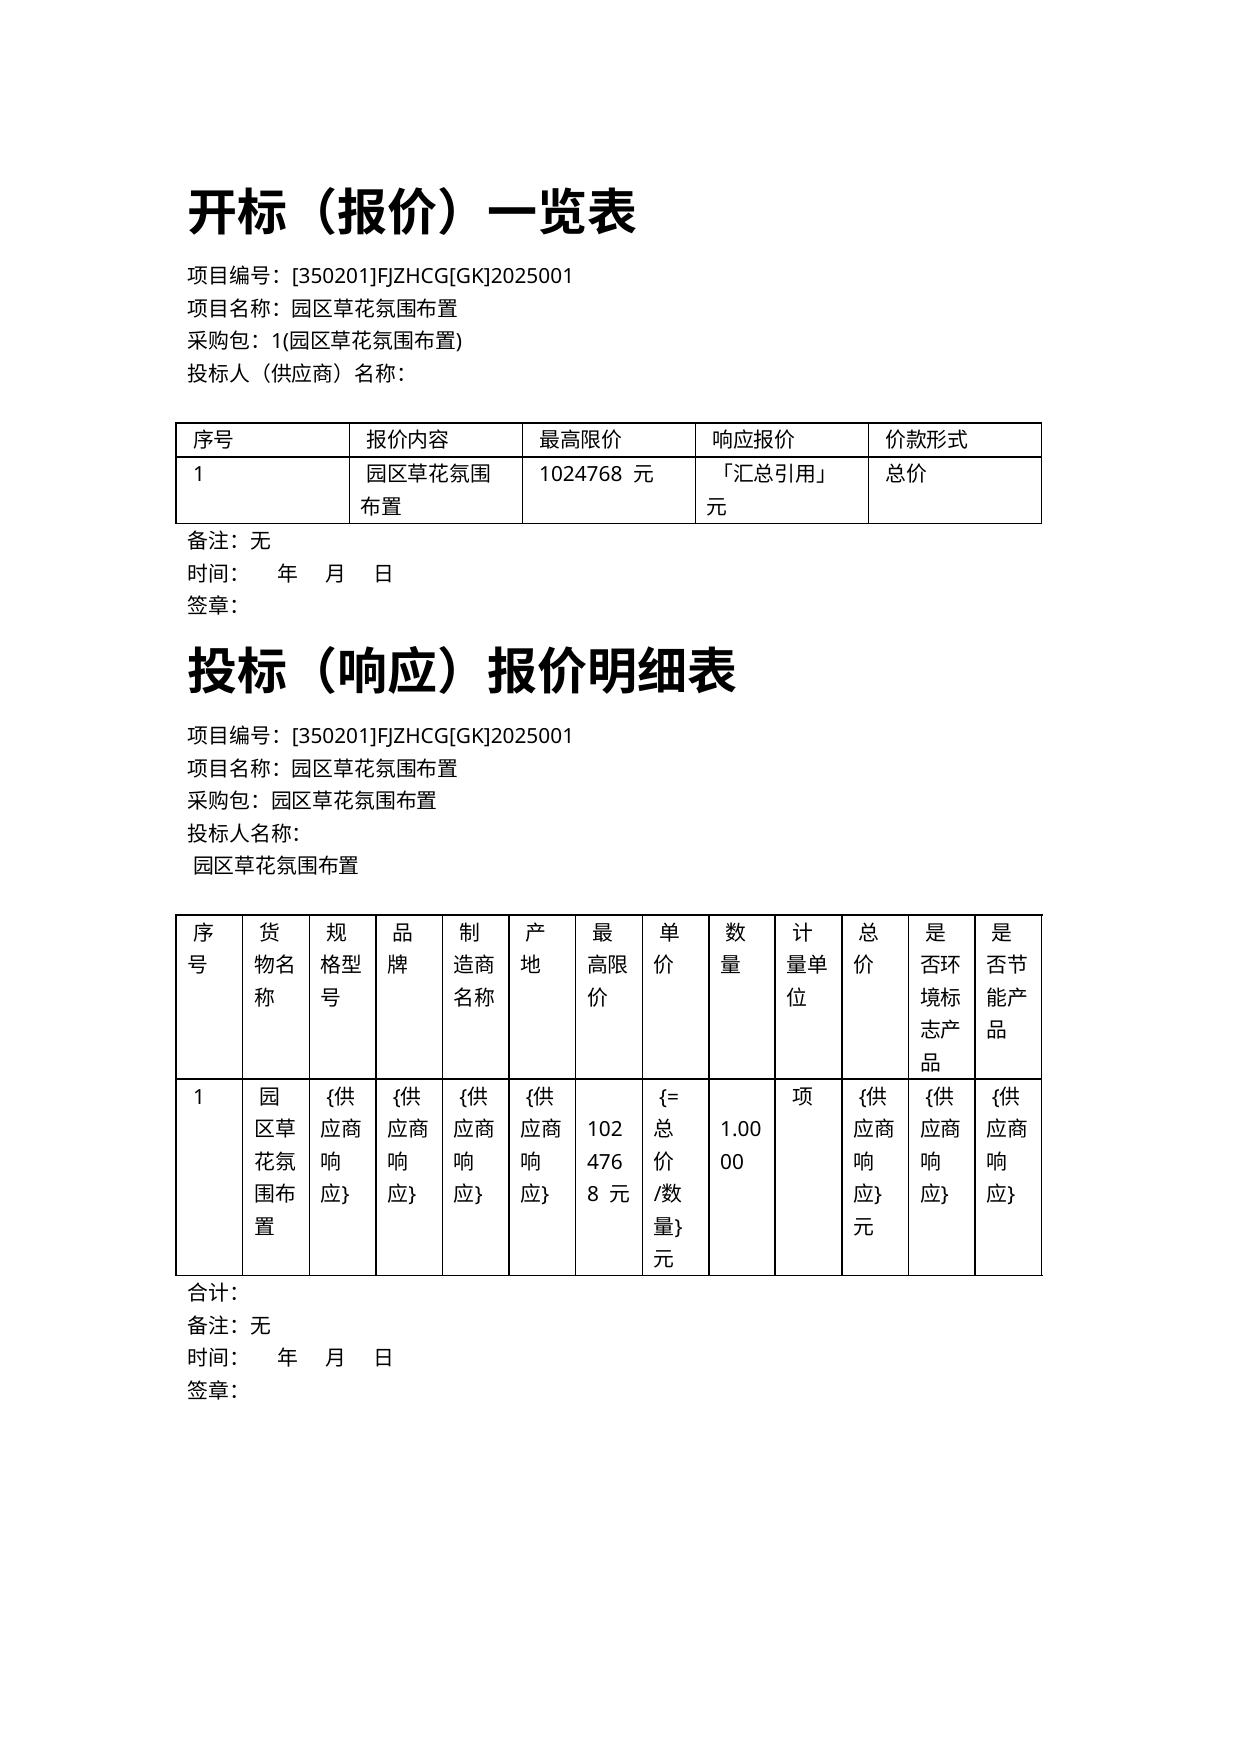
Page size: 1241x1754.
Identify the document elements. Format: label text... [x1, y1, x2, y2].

text 签章： [187, 589, 1053, 622]
table_header 报价内容 [350, 424, 522, 456]
table_cell 1.0000 [710, 1080, 774, 1275]
table_header 产地 [510, 916, 575, 1078]
text 投标人（供应商）名称： [187, 357, 1053, 389]
text 采购包：1(园区草花氛围布置) [187, 324, 1053, 357]
table_header 单价 [643, 916, 708, 1078]
table_cell 园区草花氛围布置 [350, 458, 522, 523]
table_cell {供应商响应} [976, 1080, 1041, 1275]
table_header 总价 [843, 916, 908, 1078]
table_cell {供应商响应} [377, 1080, 442, 1275]
table_cell {供应商响应} [510, 1080, 575, 1275]
table_cell {供应商响应} [443, 1080, 508, 1275]
table_cell 1024768 元 [523, 458, 695, 523]
table_cell 「汇总引用」 元 [696, 458, 868, 523]
text 时间： 年 月 日 [187, 1341, 1053, 1374]
table_header 规格型号 [310, 916, 375, 1078]
table_header 是否节能产品 [976, 916, 1041, 1078]
text 合计： [187, 1276, 1053, 1309]
text 采购包：园区草花氛围布置 [187, 784, 1053, 817]
table_header 数量 [710, 916, 774, 1078]
table_header 最高限价 [576, 916, 642, 1078]
table_header 响应报价 [696, 424, 868, 456]
table_cell 1024768 元 [576, 1080, 642, 1275]
table_cell 园区草花氛围布置 [243, 1080, 309, 1275]
text 投标人名称： [187, 817, 1053, 849]
text 项目名称：园区草花氛围布置 [187, 292, 1053, 324]
table_cell {供应商响应} [909, 1080, 974, 1275]
text 备注：无 [187, 524, 1053, 557]
table_cell 总价 [869, 458, 1041, 523]
table_cell 1 [177, 1080, 242, 1275]
text 签章： [187, 1374, 1053, 1406]
text 项目名称：园区草花氛围布置 [187, 752, 1053, 784]
table_cell {供应商响应} 元 [843, 1080, 908, 1275]
table_header 品牌 [377, 916, 442, 1078]
table_cell 项 [776, 1080, 841, 1275]
text 项目编号：[350201]FJZHCG[GK]2025001 [187, 719, 1053, 752]
text 时间： 年 月 日 [187, 557, 1053, 589]
table_header 最高限价 [523, 424, 695, 456]
text 项目编号：[350201]FJZHCG[GK]2025001 [187, 259, 881, 292]
table_header 制造商名称 [443, 916, 508, 1078]
text 投标（响应）报价明细表 [187, 622, 1053, 719]
table_header 是否环境标志产品 [909, 916, 974, 1078]
table_cell 1 [177, 458, 349, 523]
text 园区草花氛围布置 [187, 849, 1053, 882]
table_header 货物名称 [243, 916, 309, 1078]
table_header 序号 [177, 424, 349, 456]
text 开标（报价）一览表 [187, 162, 1053, 259]
table_header 价款形式 [869, 424, 1041, 456]
table_cell {供应商响应} [310, 1080, 375, 1275]
table_header 计量单位 [776, 916, 841, 1078]
table_cell {=总价/数量} 元 [643, 1080, 708, 1275]
table_header 序号 [177, 916, 242, 1078]
text 备注：无 [187, 1309, 1053, 1341]
